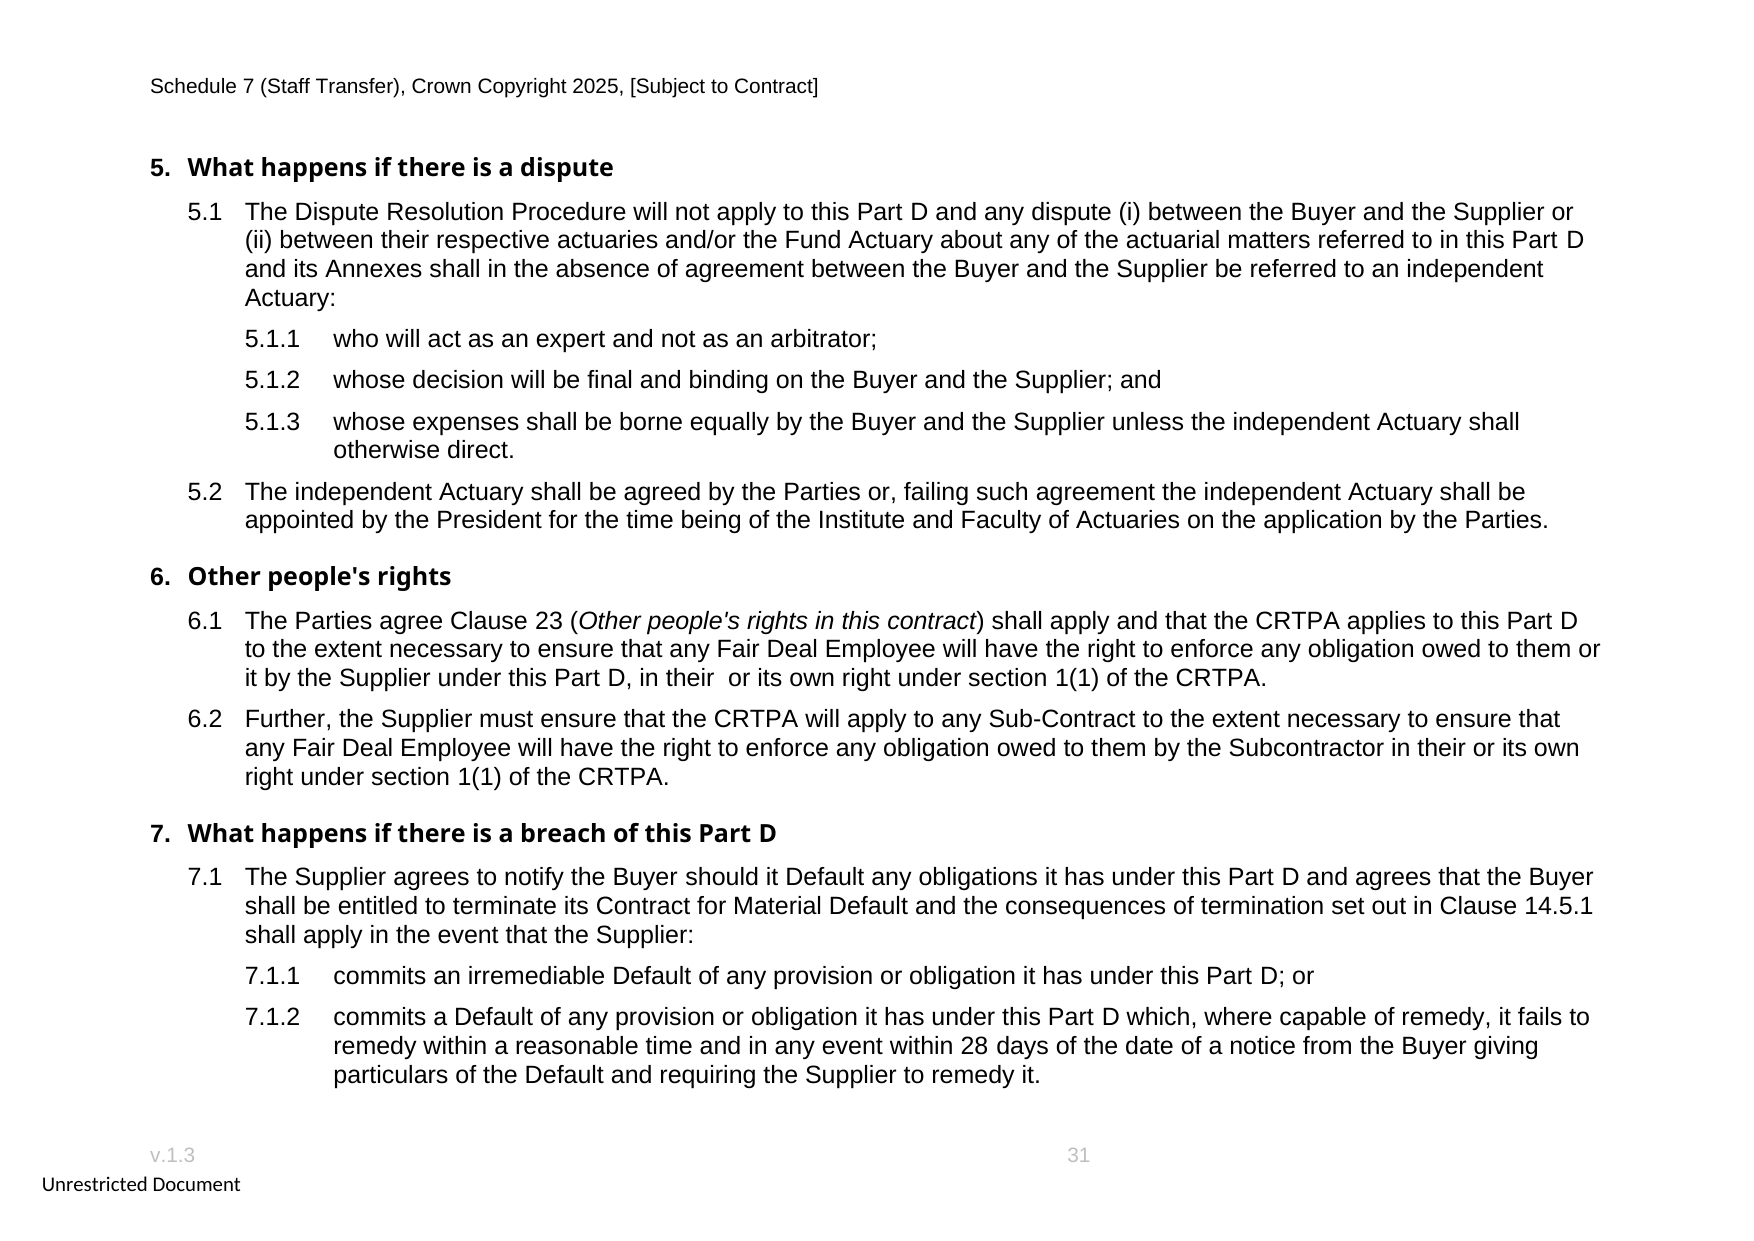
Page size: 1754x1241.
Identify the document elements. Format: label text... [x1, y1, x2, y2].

text The Supplier agrees to notify the Buyer should it Default any obligations it has under this Part D and agrees that the Buyer shall be entitled to terminate its Contract for Material Default and the consequences of termination set out in Clause 14.5.1 shall apply in the event that the Supplier: [187, 862, 1604, 948]
text The Dispute Resolution Procedure will not apply to this Part D and any dispute (i) between the Buyer and the Supplier or (ii) between their respective actuaries and/or the Fund Actuary about any of the actuarial matters referred to in this Part D and its Annexes shall in the absence of agreement between the Buyer and the Supplier be referred to an independent Actuary: [187, 197, 1604, 312]
text commits an irremediable Default of any provision or obligation it has under this Part D; or [244, 961, 1604, 990]
subtitle Other people's rights [150, 559, 1604, 593]
subtitle What happens if there is a dispute [150, 150, 1604, 184]
text whose decision will be final and binding on the Buyer and the Supplier; and [244, 365, 1604, 394]
text The Parties agree Clause 23 (Other people's rights in this contract) shall apply and that the CRTPA applies to this Part D to the extent necessary to ensure that any Fair Deal Employee will have the right to enforce any obligation owed to them or it by the Supplier under this Part D, in their or its own right under section 1(1) of the CRTPA. [187, 606, 1604, 692]
text Further, the Supplier must ensure that the CRTPA will apply to any Sub-Contract to the extent necessary to ensure that any Fair Deal Employee will have the right to enforce any obligation owed to them by the Subcontractor in their or its own right under section 1(1) of the CRTPA. [187, 704, 1604, 791]
text who will act as an expert and not as an arbitrator; [244, 324, 1604, 353]
subtitle What happens if there is a breach of this Part D [150, 816, 1604, 850]
text whose expenses shall be borne equally by the Buyer and the Supplier unless the independent Actuary shall otherwise direct. [244, 407, 1604, 464]
text commits a Default of any provision or obligation it has under this Part D which, where capable of remedy, it fails to remedy within a reasonable time and in any event within 28 days of the date of a notice from the Buyer giving particulars of the Default and requiring the Supplier to remedy it. [244, 1002, 1604, 1088]
text The independent Actuary shall be agreed by the Parties or, failing such agreement the independent Actuary shall be appointed by the President for the time being of the Institute and Faculty of Actuaries on the application by the Parties. [187, 477, 1604, 534]
